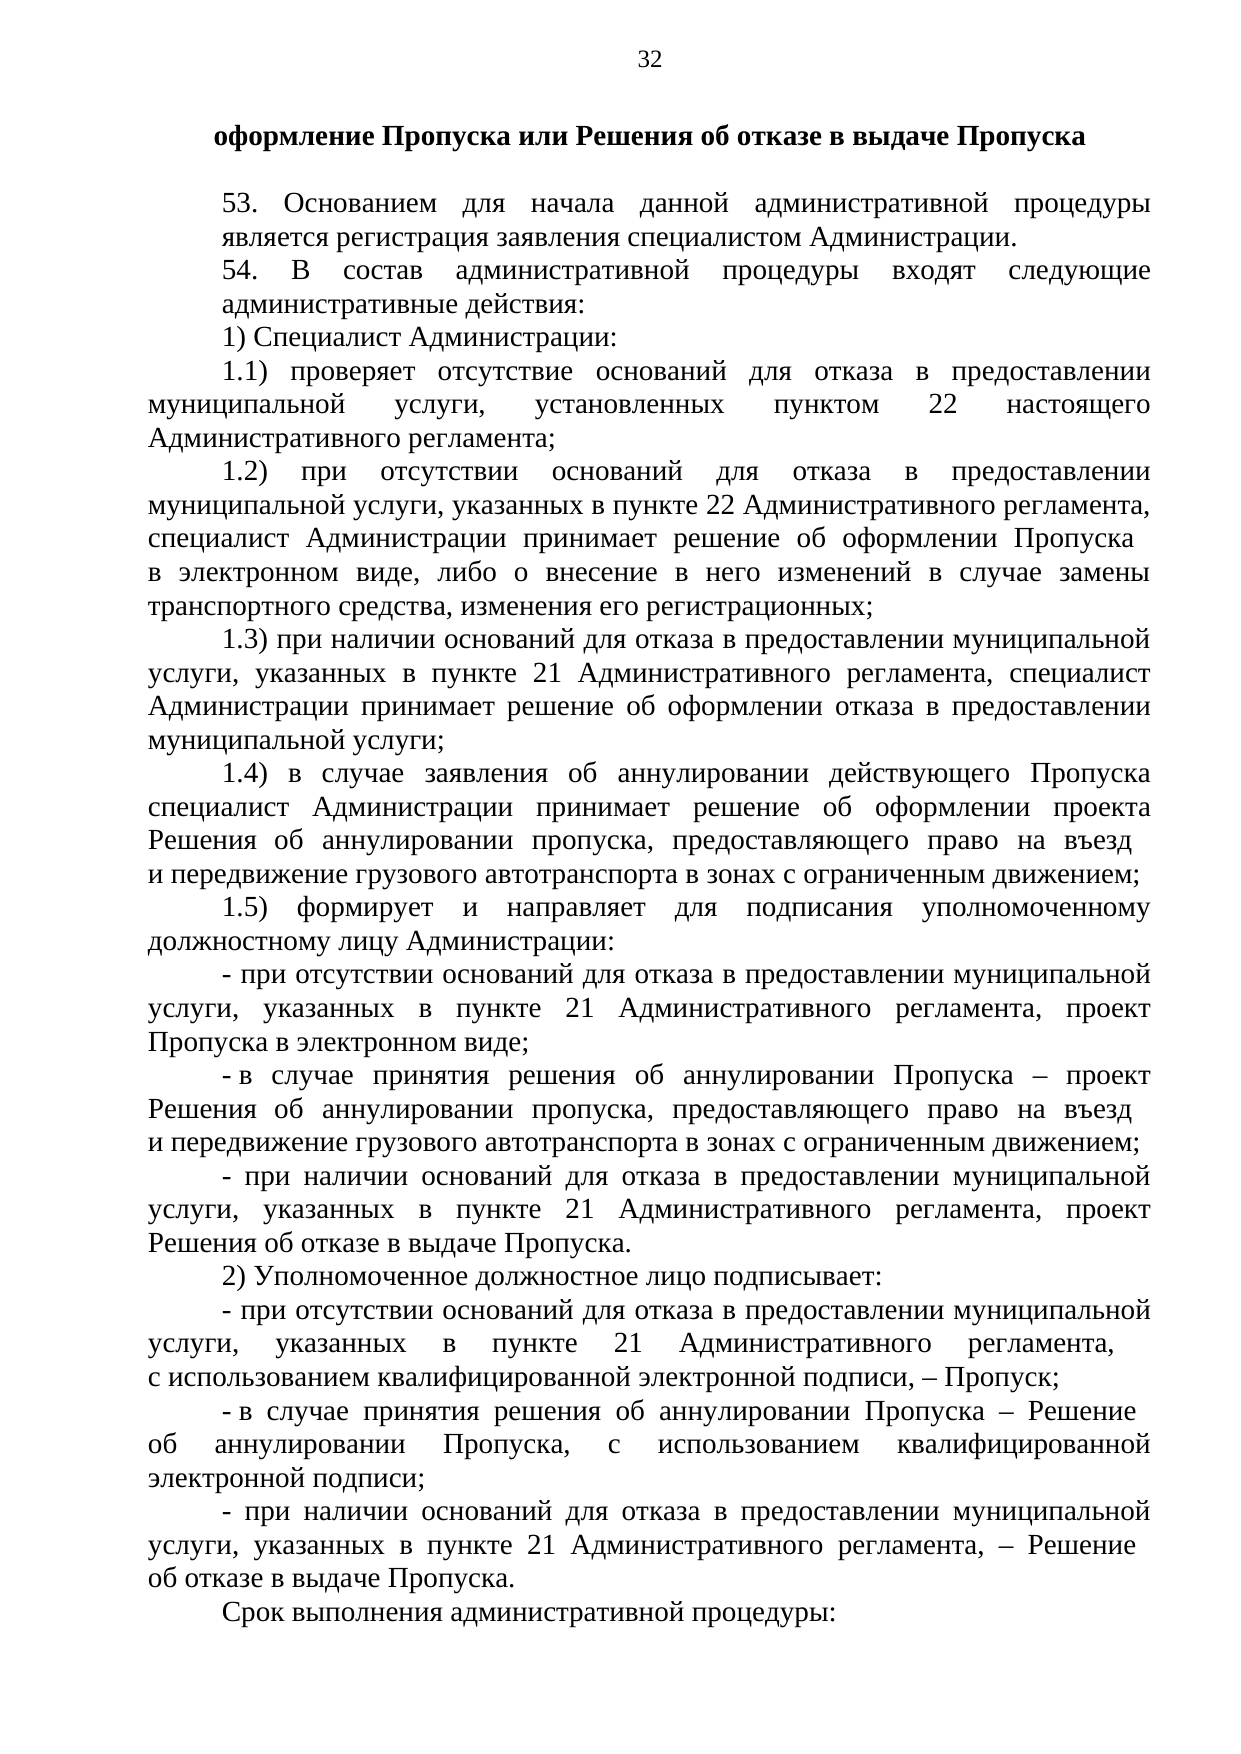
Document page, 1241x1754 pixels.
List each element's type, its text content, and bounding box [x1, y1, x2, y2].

text 54. В состав административной процедуры входят следующие административные действия: [222, 252, 1152, 319]
text - при отсутствии оснований для отказа в предоставлении муниципальной услуги, указанных в пункте 21 Административного регламента, с использованием квалифицированной электронной подписи, – Пропуск; [148, 1292, 1152, 1393]
text 1.2) при отсутствии оснований для отказа в предоставлении муниципальной услуги, указанных в пункте 22 Административного регламента, специалист Администрации принимает решение об оформлении Пропуска в электронном виде, либо о внесение в него изменений в случае замены транспортного средства, изменения его регистрационных; [148, 453, 1152, 621]
text 1.1) проверяет отсутствие оснований для отказа в предоставлении муниципальной услуги, установленных пунктом 22 настоящего Административного регламента; [148, 353, 1152, 453]
text - в случае принятия решения об аннулировании Пропуска – проект Решения об аннулировании пропуска, предоставляющего право на въезд и передвижение грузового автотранспорта в зонах с ограниченным движением; [148, 1057, 1152, 1158]
text 1.5) формирует и направляет для подписания уполномоченному должностному лицу Администрации: [148, 889, 1152, 957]
text 2) Уполномоченное должностное лицо подписывает: [148, 1258, 1152, 1292]
text 53. Основанием для начала данной административной процедуры является регистрация заявления специалистом Администрации. [222, 185, 1152, 252]
text - при отсутствии оснований для отказа в предоставлении муниципальной услуги, указанных в пункте 21 Административного регламента, проект Пропуска в электронном виде; [148, 957, 1152, 1057]
text 1) Специалист Администрации: [148, 319, 1152, 353]
text - при наличии оснований для отказа в предоставлении муниципальной услуги, указанных в пункте 21 Административного регламента, проект Решения об отказе в выдаче Пропуска. [148, 1158, 1152, 1258]
text 1.4) в случае заявления об аннулировании действующего Пропуска специалист Администрации принимает решение об оформлении проекта Решения об аннулировании пропуска, предоставляющего право на въезд и передвижение грузового автотранспорта в зонах с ограниченным движением; [148, 755, 1152, 889]
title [148, 118, 1152, 152]
text - в случае принятия решения об аннулировании Пропуска – Решение об аннулировании Пропуска, с использованием квалифицированной электронной подписи; [148, 1393, 1152, 1493]
text 1.3) при наличии оснований для отказа в предоставлении муниципальной услуги, указанных в пункте 21 Административного регламента, специалист Администрации принимает решение об оформлении отказа в предоставлении муниципальной услуги; [148, 621, 1152, 755]
text Срок выполнения административной процедуры: [148, 1594, 1152, 1627]
text - при наличии оснований для отказа в предоставлении муниципальной услуги, указанных в пункте 21 Административного регламента, – Решение об отказе в выдаче Пропуска. [148, 1493, 1152, 1594]
